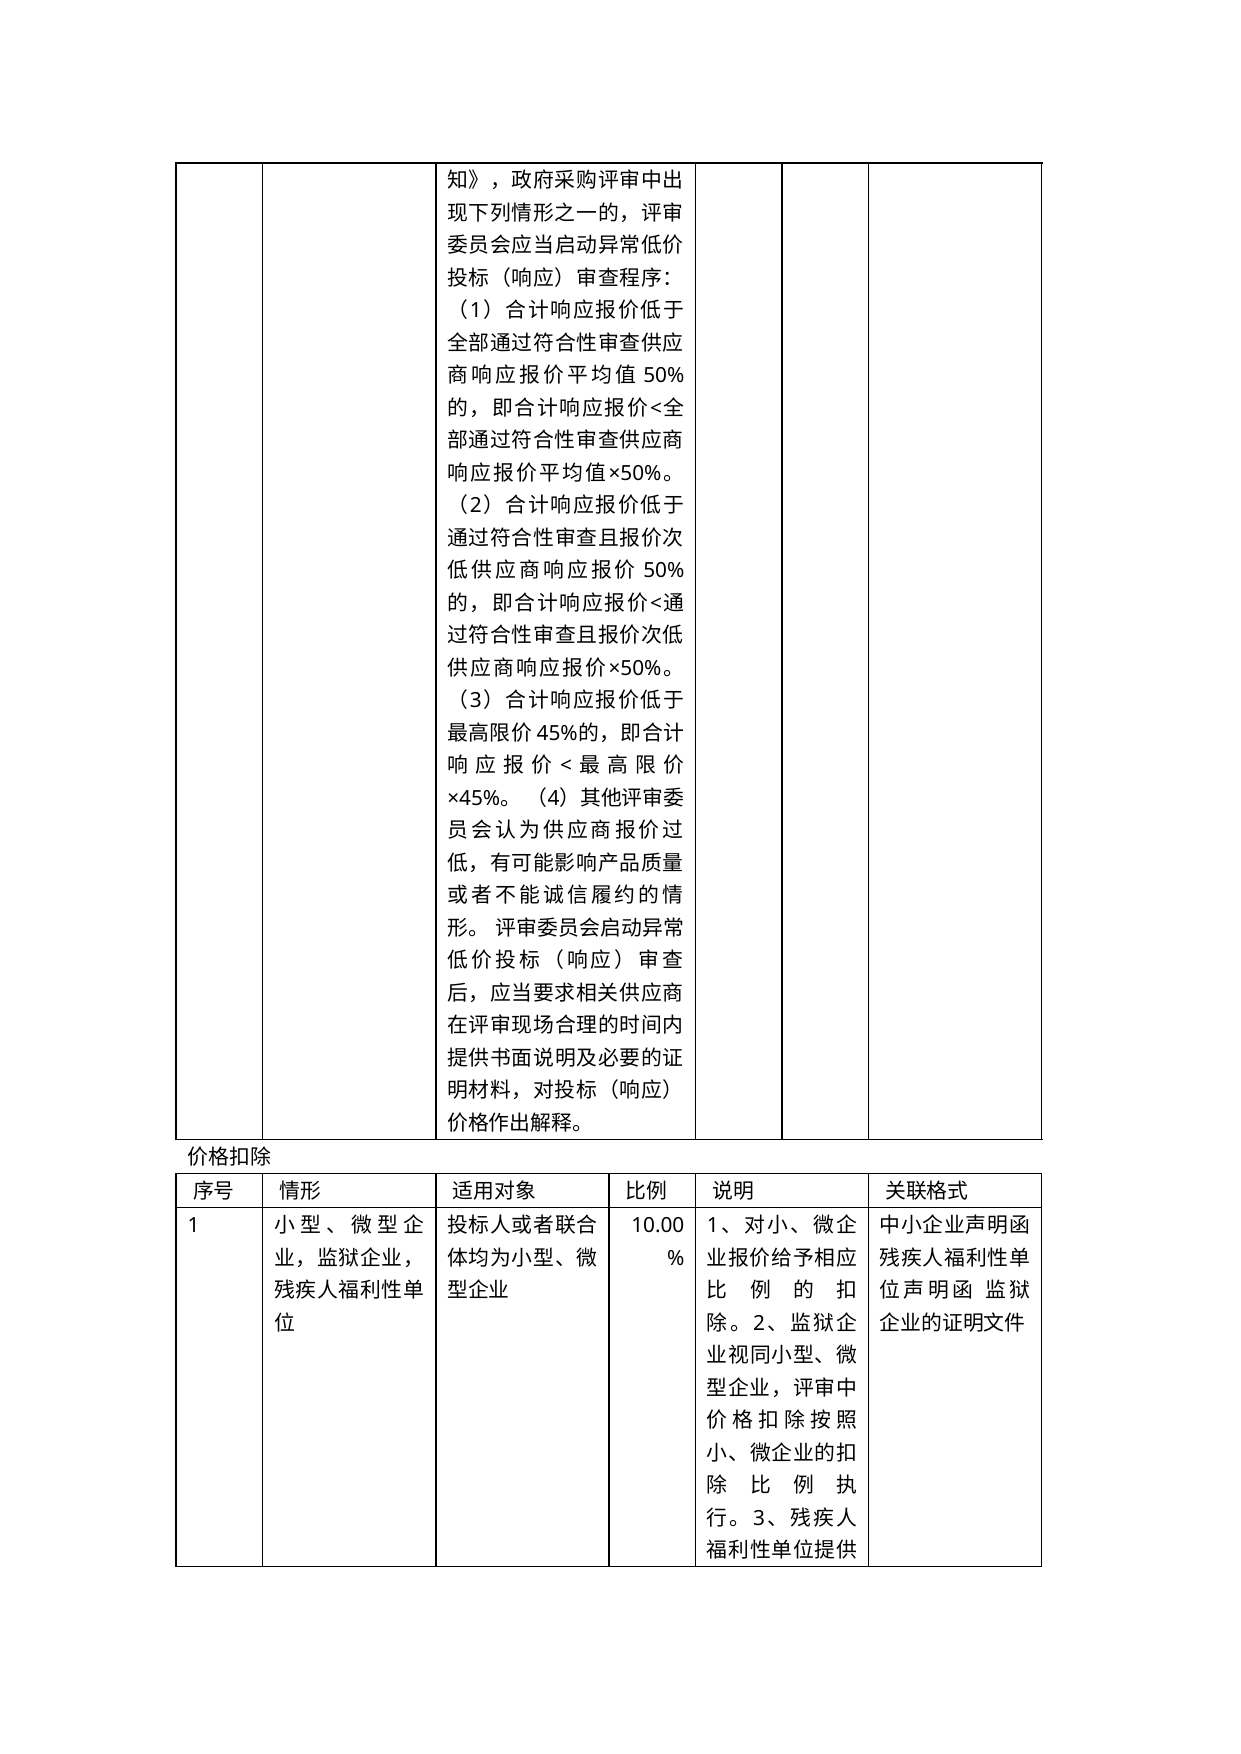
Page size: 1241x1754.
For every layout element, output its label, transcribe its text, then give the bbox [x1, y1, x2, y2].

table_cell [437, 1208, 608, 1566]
text 价格扣除 [187, 1140, 1053, 1173]
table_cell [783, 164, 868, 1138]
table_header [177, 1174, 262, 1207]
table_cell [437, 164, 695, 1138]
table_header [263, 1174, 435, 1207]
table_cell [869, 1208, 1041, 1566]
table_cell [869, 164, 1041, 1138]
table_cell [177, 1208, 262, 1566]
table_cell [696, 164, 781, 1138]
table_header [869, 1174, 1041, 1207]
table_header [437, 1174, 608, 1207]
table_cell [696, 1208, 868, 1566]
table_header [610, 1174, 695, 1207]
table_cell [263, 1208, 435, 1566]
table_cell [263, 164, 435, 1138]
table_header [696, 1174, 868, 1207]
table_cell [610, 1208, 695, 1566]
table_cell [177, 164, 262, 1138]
